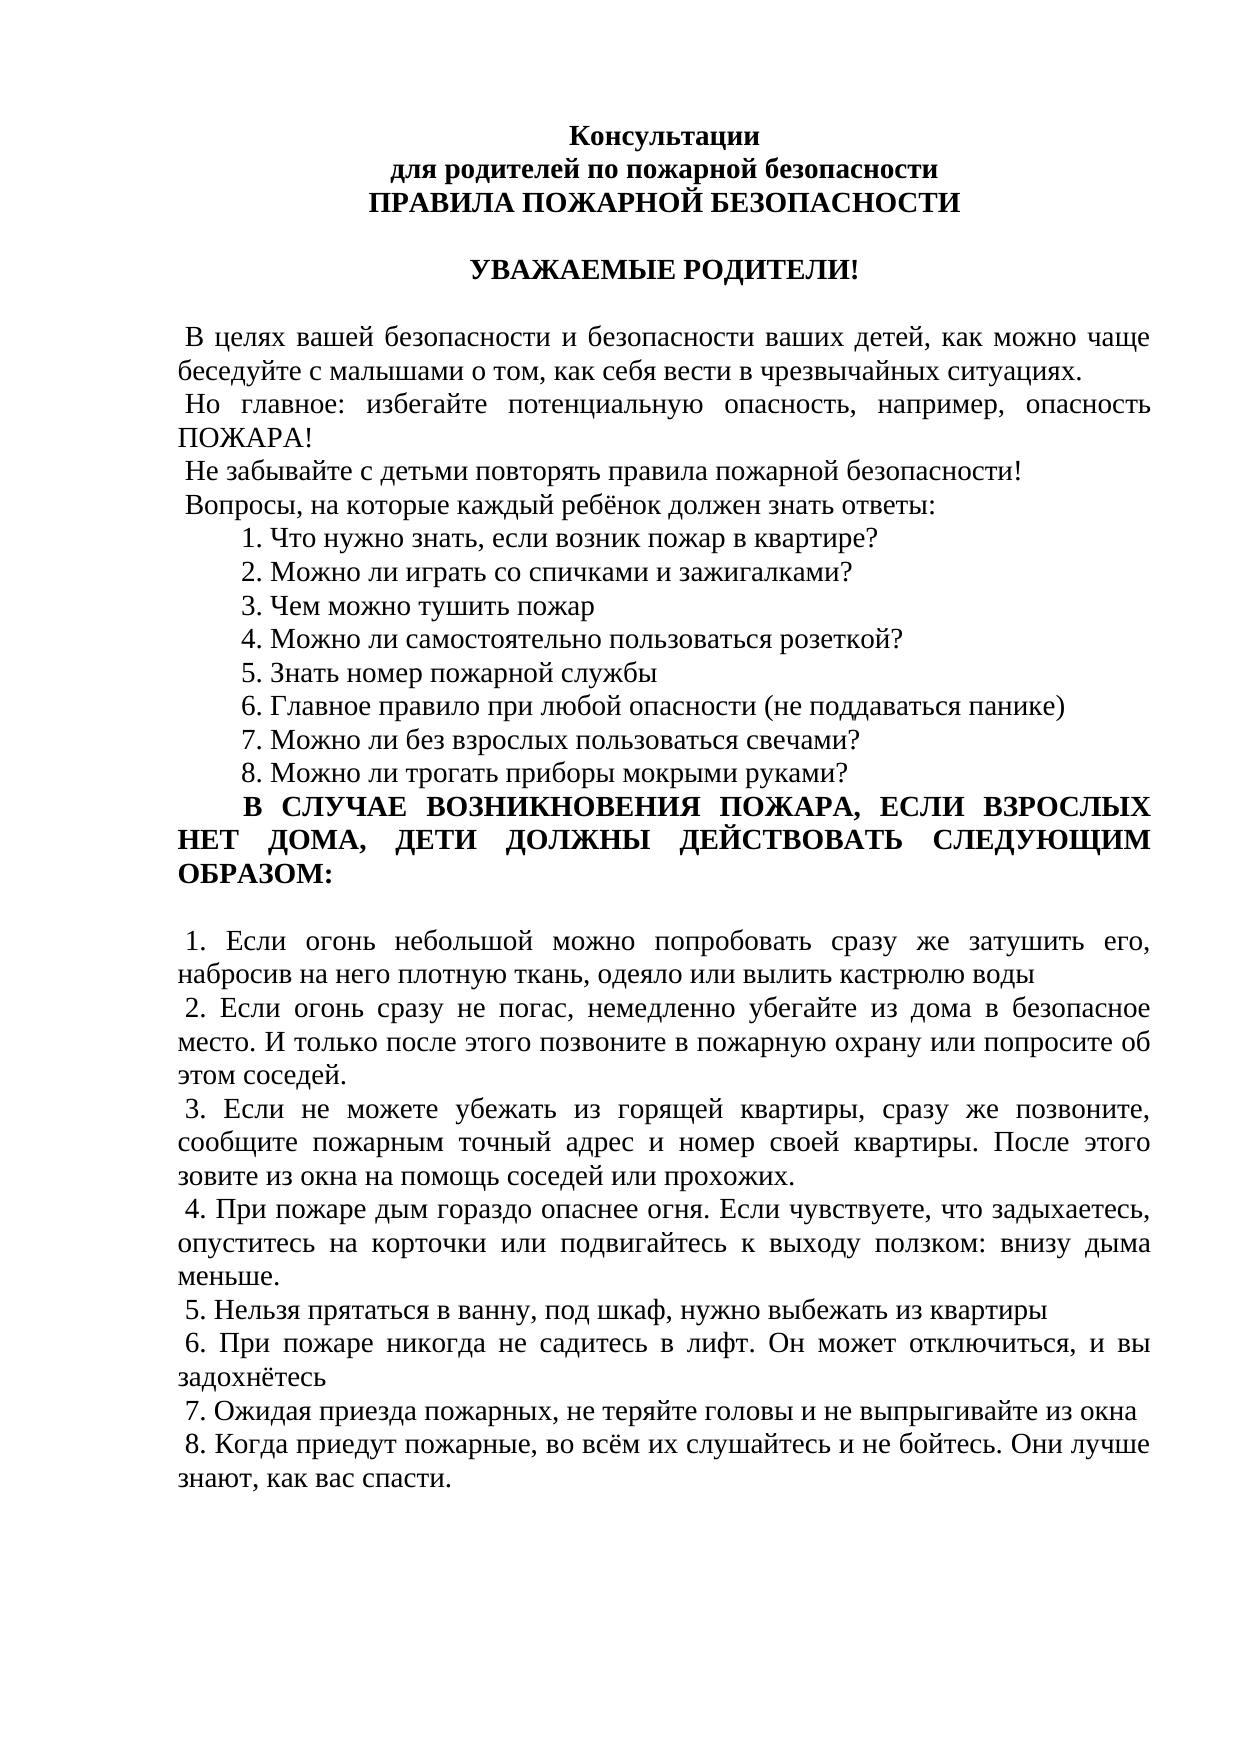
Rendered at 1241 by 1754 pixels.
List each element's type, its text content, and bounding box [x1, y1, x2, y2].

text 6. Главное правило при любой опасности (не поддаваться панике) [177, 688, 1152, 722]
text УВАЖАЕМЫЕ РОДИТЕЛИ! [177, 252, 1152, 286]
text 3. Чем можно тушить пожар [177, 588, 1152, 621]
text 7. Можно ли без взрослых пользоваться свечами? [177, 722, 1152, 755]
text 1. Что нужно знать, если возник пожар в квартире? [177, 521, 1152, 554]
text 6. При пожаре никогда не садитесь в лифт. Он может отключиться, и вы задохнётесь [177, 1326, 1152, 1393]
text 7. Ожидая приезда пожарных, не теряйте головы и не выпрыгивайте из окна [177, 1393, 1152, 1426]
text для родителей по пожарной безопасности [177, 152, 1152, 185]
text 1. Если огонь небольшой можно попробовать сразу же затушить его, набросив на него плотную ткань, одеяло или вылить кастрюлю воды [177, 923, 1152, 990]
text 2. Можно ли играть со спичками и зажигалками? [177, 554, 1152, 588]
text В СЛУЧАЕ ВОЗНИКНОВЕНИЯ ПОЖАРА, ЕСЛИ ВЗРОСЛЫХ НЕТ ДОМА, ДЕТИ ДОЛЖНЫ ДЕЙСТВОВАТЬ СЛЕДУЮЩИМ ОБРАЗОМ: [177, 789, 1152, 889]
text 3. Если не можете убежать из горящей квартиры, сразу же позвоните, сообщите пожарным точный адрес и номер своей квартиры. После этого зовите из окна на помощь соседей или прохожих. [177, 1091, 1152, 1191]
text 2. Если огонь сразу не погас, немедленно убегайте из дома в безопасное место. И только после этого позвоните в пожарную охрану или попросите об этом соседей. [177, 990, 1152, 1091]
text 8. Когда приедут пожарные, во всём их слушайтесь и не бойтесь. Они лучше знают, как вас спасти. [177, 1426, 1152, 1493]
text 4. При пожаре дым гораздо опаснее огня. Если чувствуете, что задыхаетесь, опуститесь на корточки или подвигайтесь к выходу ползком: внизу дыма меньше. [177, 1191, 1152, 1292]
text Но главное: избегайте потенциальную опасность, например, опасность ПОЖАРА! [177, 386, 1152, 453]
text 8. Можно ли трогать приборы мокрыми руками? [177, 755, 1152, 789]
text 5. Знать номер пожарной службы [177, 655, 1152, 688]
text Вопросы, на которые каждый ребёнок должен знать ответы: [177, 487, 1152, 521]
text ПРАВИЛА ПОЖАРНОЙ БЕЗОПАСНОСТИ [177, 185, 1152, 219]
text 5. Нельзя прятаться в ванну, под шкаф, нужно выбежать из квартиры [177, 1292, 1152, 1326]
text Консультации [177, 118, 1152, 152]
text Не забывайте с детьми повторять правила пожарной безопасности! [177, 453, 1152, 487]
text В целях вашей безопасности и безопасности ваших детей, как можно чаще беседуйте с малышами о том, как себя вести в чрезвычайных ситуациях. [177, 319, 1152, 386]
text 4. Можно ли самостоятельно пользоваться розеткой? [177, 621, 1152, 655]
